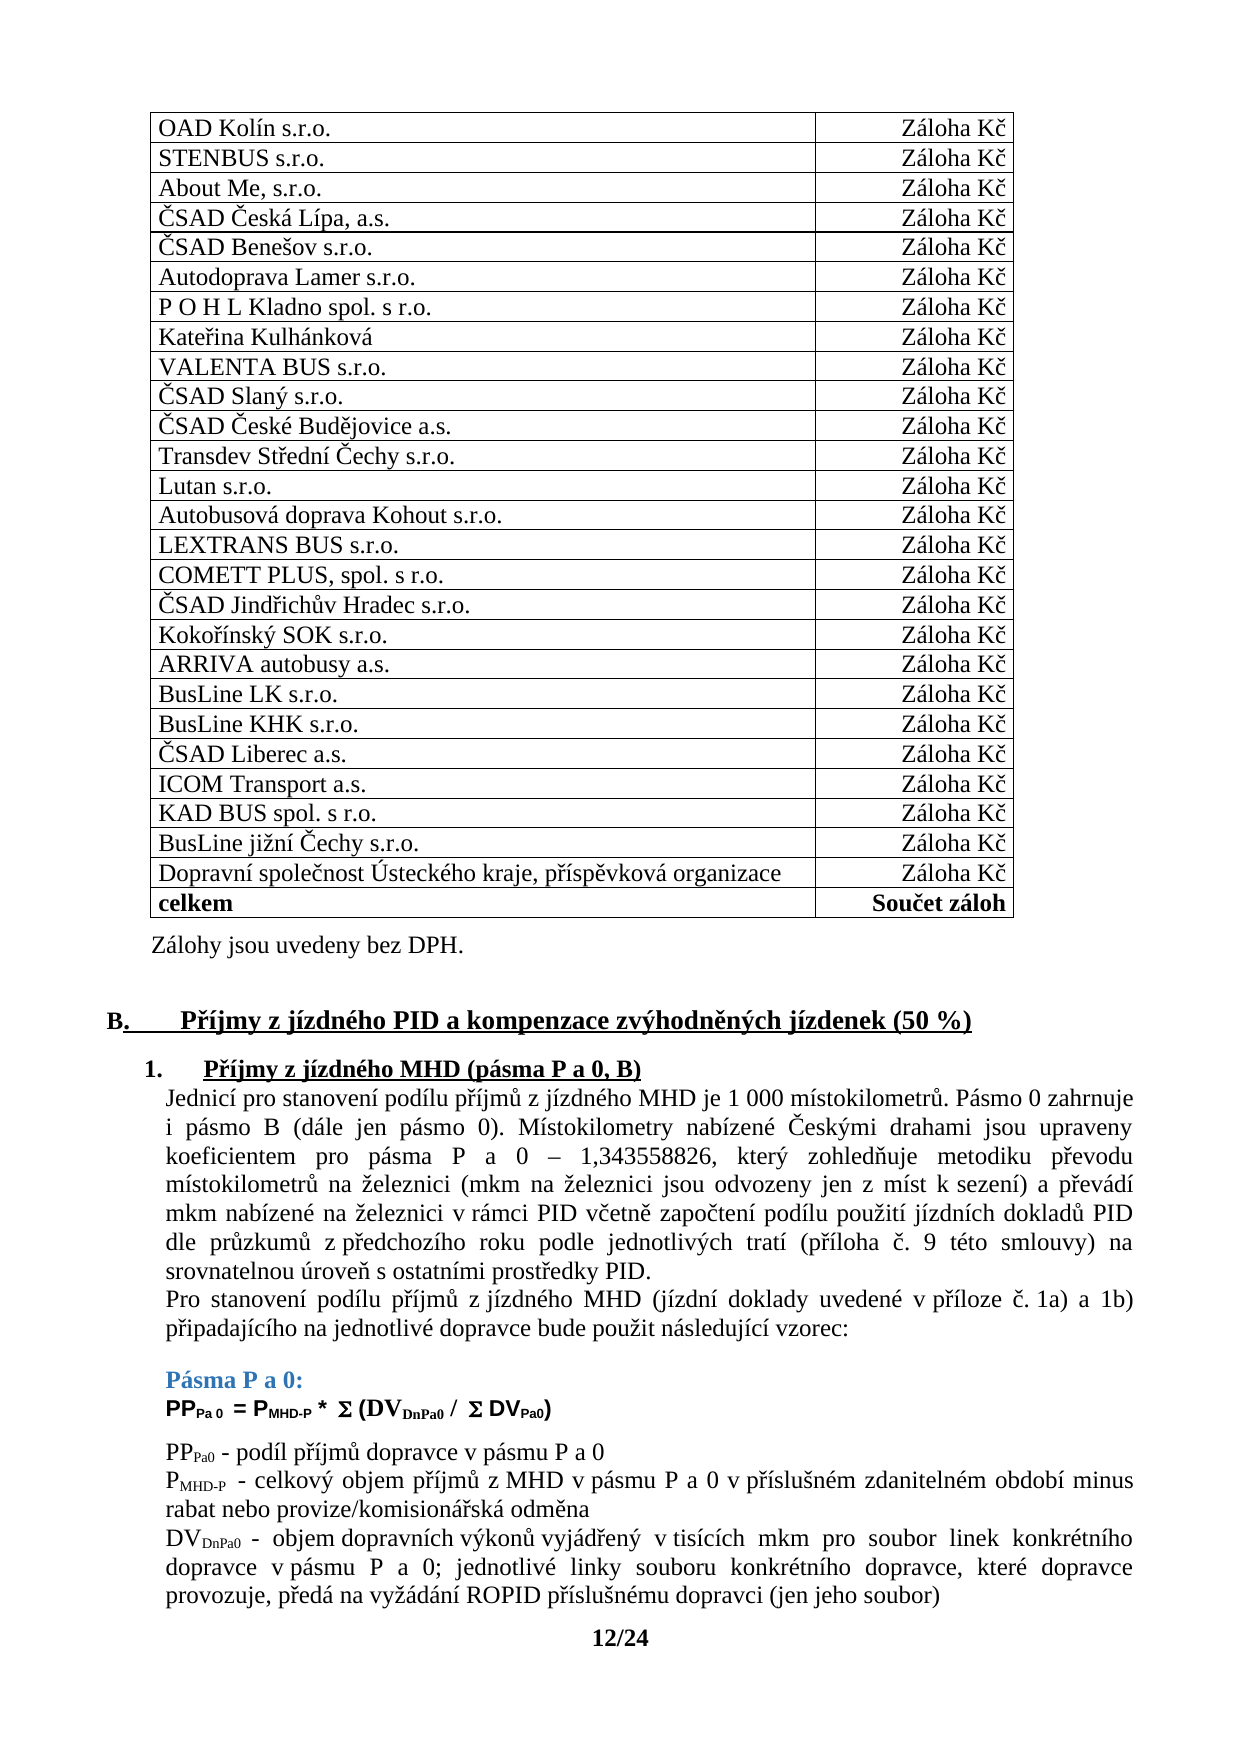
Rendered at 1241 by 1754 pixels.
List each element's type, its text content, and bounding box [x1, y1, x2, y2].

table_cell Záloha Kč [816, 203, 1013, 231]
table_cell ČSAD Benešov s.r.o. [151, 233, 815, 261]
table_cell Záloha Kč [816, 679, 1013, 708]
table_cell Autodoprava Lamer s.r.o. [151, 262, 815, 291]
table_cell Záloha Kč [816, 858, 1013, 887]
table_cell About Me, s.r.o. [151, 173, 815, 202]
table_cell Součet záloh [816, 888, 1013, 917]
list PPPa0 - podíl příjmů dopravce v pásmu P a 0 [165, 1437, 1134, 1465]
text B. Příjmy z jízdného PID a kompenzace zvýhodněných jízdenek (50 %) [106, 1004, 1134, 1035]
table_cell Záloha Kč [816, 799, 1013, 827]
table_cell Záloha Kč [816, 590, 1013, 619]
table_cell Záloha Kč [816, 292, 1013, 321]
table_cell LEXTRANS BUS s.r.o. [151, 530, 815, 559]
table_cell ICOM Transport a.s. [151, 769, 815, 797]
table_cell COMETT PLUS, spol. s r.o. [151, 560, 815, 589]
list PMHD-P - celkový objem příjmů z MHD v pásmu P a 0 v příslušném zdanitelném období minus rabat nebo provize/komisionářská odměna [165, 1465, 1134, 1523]
text DVDnPa0 - objem dopravních výkonů vyjádřený v tisících mkm pro soubor linek konkrétního dopravce v pásmu P a 0; jednotlivé linky souboru konkrétního dopravce, které dopravce provozuje, předá na vyžádání ROPID příslušnému dopravci (jen jeho soubor) [165, 1523, 1134, 1609]
table_cell Kokořínský SOK s.r.o. [151, 620, 815, 648]
table_cell Záloha Kč [816, 650, 1013, 678]
table_cell BusLine KHK s.r.o. [151, 709, 815, 738]
table_cell Záloha Kč [816, 769, 1013, 797]
table_cell ČSAD České Budějovice a.s. [151, 411, 815, 440]
table_cell Kateřina Kulhánková [151, 322, 815, 351]
table_cell OAD Kolín s.r.o. [151, 113, 815, 142]
table_cell Záloha Kč [816, 471, 1013, 499]
table_cell Záloha Kč [816, 501, 1013, 529]
table_cell Záloha Kč [816, 352, 1013, 380]
table_cell Záloha Kč [816, 560, 1013, 589]
table_cell ČSAD Česká Lípa, a.s. [151, 203, 815, 231]
list Příjmy z jízdného MHD (pásma P a 0, B) [144, 1054, 1134, 1083]
table_cell P O H L Kladno spol. s r.o. [151, 292, 815, 321]
table_cell Lutan s.r.o. [151, 471, 815, 499]
table_cell Transdev Střední Čechy s.r.o. [151, 441, 815, 470]
table_cell Záloha Kč [816, 381, 1013, 410]
subtitle Pásma P a 0: [106, 1365, 1134, 1393]
table_cell Záloha Kč [816, 411, 1013, 440]
table_cell Záloha Kč [816, 143, 1013, 172]
table_cell ČSAD Liberec a.s. [151, 739, 815, 768]
table_cell Záloha Kč [816, 530, 1013, 559]
table_cell Záloha Kč [816, 322, 1013, 351]
table_cell VALENTA BUS s.r.o. [151, 352, 815, 380]
table_cell Záloha Kč [816, 233, 1013, 261]
table_cell Záloha Kč [816, 113, 1013, 142]
table_cell Záloha Kč [816, 441, 1013, 470]
table_cell Záloha Kč [816, 709, 1013, 738]
table_cell Záloha Kč [816, 173, 1013, 202]
table_cell STENBUS s.r.o. [151, 143, 815, 172]
text Zálohy jsou uvedeny bez DPH. [151, 930, 1134, 959]
list PPPa 0 = PMHD-P * (DVDnPa0 / DVPa0) [165, 1393, 1134, 1422]
table_cell Autobusová doprava Kohout s.r.o. [151, 501, 815, 529]
table_cell KAD BUS spol. s r.o. [151, 799, 815, 827]
table_cell Dopravní společnost Ústeckého kraje, příspěvková organizace [151, 858, 815, 887]
table_cell ARRIVA autobusy a.s. [151, 650, 815, 678]
table_cell Záloha Kč [816, 828, 1013, 857]
table_cell Záloha Kč [816, 262, 1013, 291]
table_cell Záloha Kč [816, 620, 1013, 648]
text Jednicí pro stanovení podílu příjmů z jízdného MHD je 1 000 místokilometrů. Pásmo 0 zahrnuje i pásmo B (dále jen pásmo 0). Místokilometry nabízené Českými drahami jsou upraveny koeficientem pro pásma P a 0 – 1,343558826, který zohledňuje metodiku převodu místokilometrů na železnici (mkm na železnici jsou odvozeny jen z míst k sezení) a převádí mkm nabízené na železnici v rámci PID včetně započtení podílu použití jízdních dokladů PID dle průzkumů z předchozího roku podle jednotlivých tratí (příloha č. 9 této smlouvy) na srovnatelnou úroveň s ostatními prostředky PID. [165, 1083, 1134, 1284]
table_cell ČSAD Slaný s.r.o. [151, 381, 815, 410]
table_cell BusLine LK s.r.o. [151, 679, 815, 708]
table_cell Záloha Kč [816, 739, 1013, 768]
table_cell celkem [151, 888, 815, 917]
list Pro stanovení podílu příjmů z jízdného MHD (jízdní doklady uvedené v příloze č. 1a) a 1b) připadajícího na jednotlivé dopravce bude použit následující vzorec: [165, 1284, 1134, 1342]
table_cell BusLine jižní Čechy s.r.o. [151, 828, 815, 857]
table_cell ČSAD Jindřichův Hradec s.r.o. [151, 590, 815, 619]
